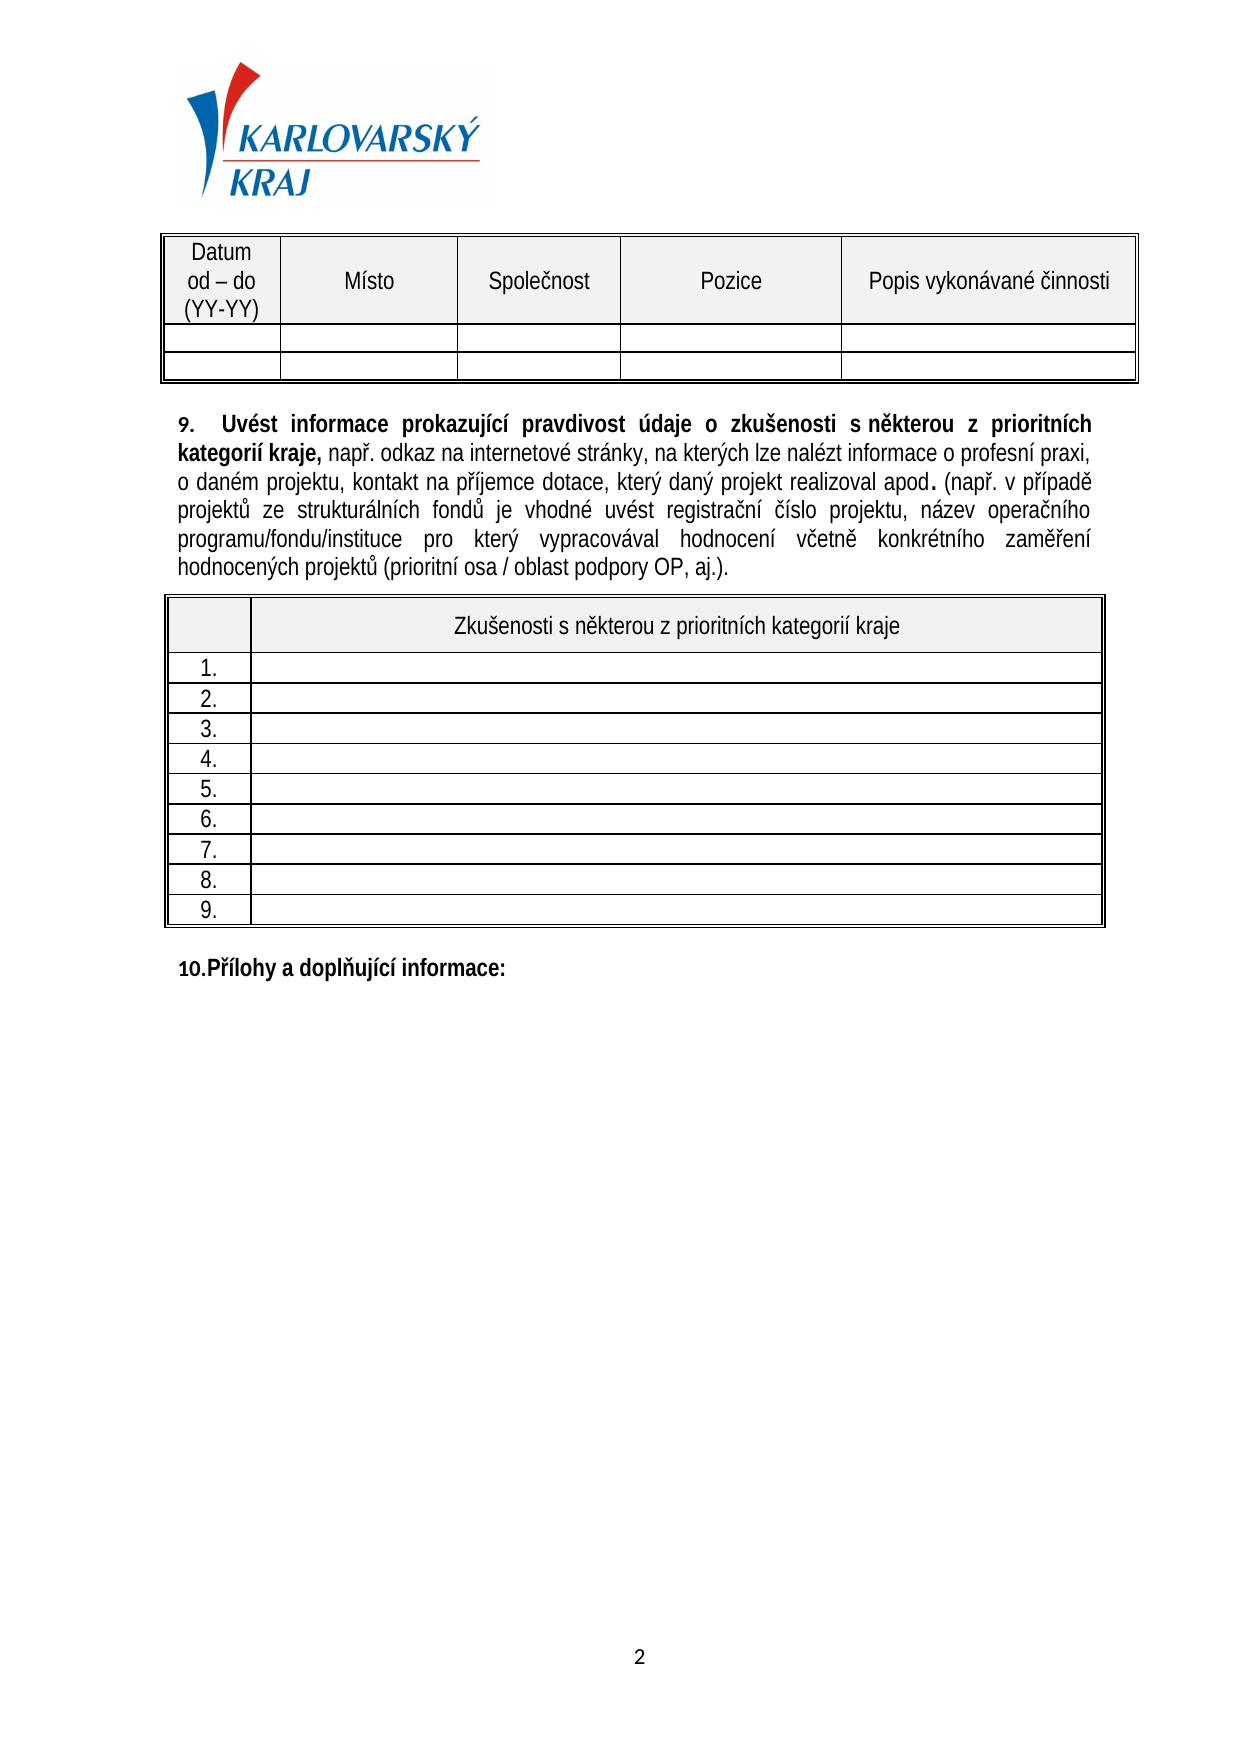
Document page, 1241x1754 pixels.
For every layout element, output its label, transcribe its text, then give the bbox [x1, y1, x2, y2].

table_cell [252, 714, 1101, 742]
table_header Datum od – do (YY-YY) [165, 237, 280, 323]
table_cell [842, 353, 1135, 379]
table_header Místo [281, 237, 457, 323]
picture [177, 59, 502, 208]
table_cell [252, 895, 1101, 924]
table_cell 1. [169, 653, 250, 682]
table_cell 8. [169, 865, 250, 893]
table_cell [252, 653, 1101, 682]
table_cell 4. [169, 744, 250, 773]
table_cell [252, 835, 1101, 863]
table_cell [281, 325, 457, 351]
table_cell [281, 353, 457, 379]
table_cell [621, 325, 841, 351]
list Přílohy a doplňující informace: [177, 953, 1092, 983]
table_cell 9. [169, 895, 250, 924]
table_cell [621, 353, 841, 379]
table_cell 7. [169, 835, 250, 863]
table_cell [165, 325, 280, 351]
table_header Pozice [621, 237, 841, 323]
table_header Popis vykonávané činnosti [842, 237, 1135, 323]
table_cell 5. [169, 774, 250, 803]
subtitle Uvést informace prokazující pravdivost údaje o zkušenosti s některou z prioritních kategorií kraje, např. odkaz na internetové stránky, na kterých lze nalézt informace o profesní praxi, o daném projektu, kontakt na příjemce dotace, který daný projekt realizoval apod. (např. v případě projektů ze strukturálních fondů je vhodné uvést registrační číslo projektu, název operačního programu/fondu/instituce pro který vypracovával hodnocení včetně konkrétního zaměření hodnocených projektů (prioritní osa / oblast podpory OP, aj.). [177, 409, 1092, 581]
table_cell [252, 865, 1101, 893]
table_cell 2. [169, 684, 250, 712]
table_cell [252, 805, 1101, 833]
table_cell [252, 744, 1101, 773]
table_header [169, 598, 250, 652]
table_header Společnost [458, 237, 620, 323]
table_cell 3. [169, 714, 250, 742]
table_cell [252, 684, 1101, 712]
table_cell [165, 353, 280, 379]
table_cell [458, 325, 620, 351]
table_cell [252, 774, 1101, 803]
table_cell [842, 325, 1135, 351]
table_cell 6. [169, 805, 250, 833]
table_header Zkušenosti s některou z prioritních kategorií kraje [252, 598, 1101, 652]
table_cell [458, 353, 620, 379]
